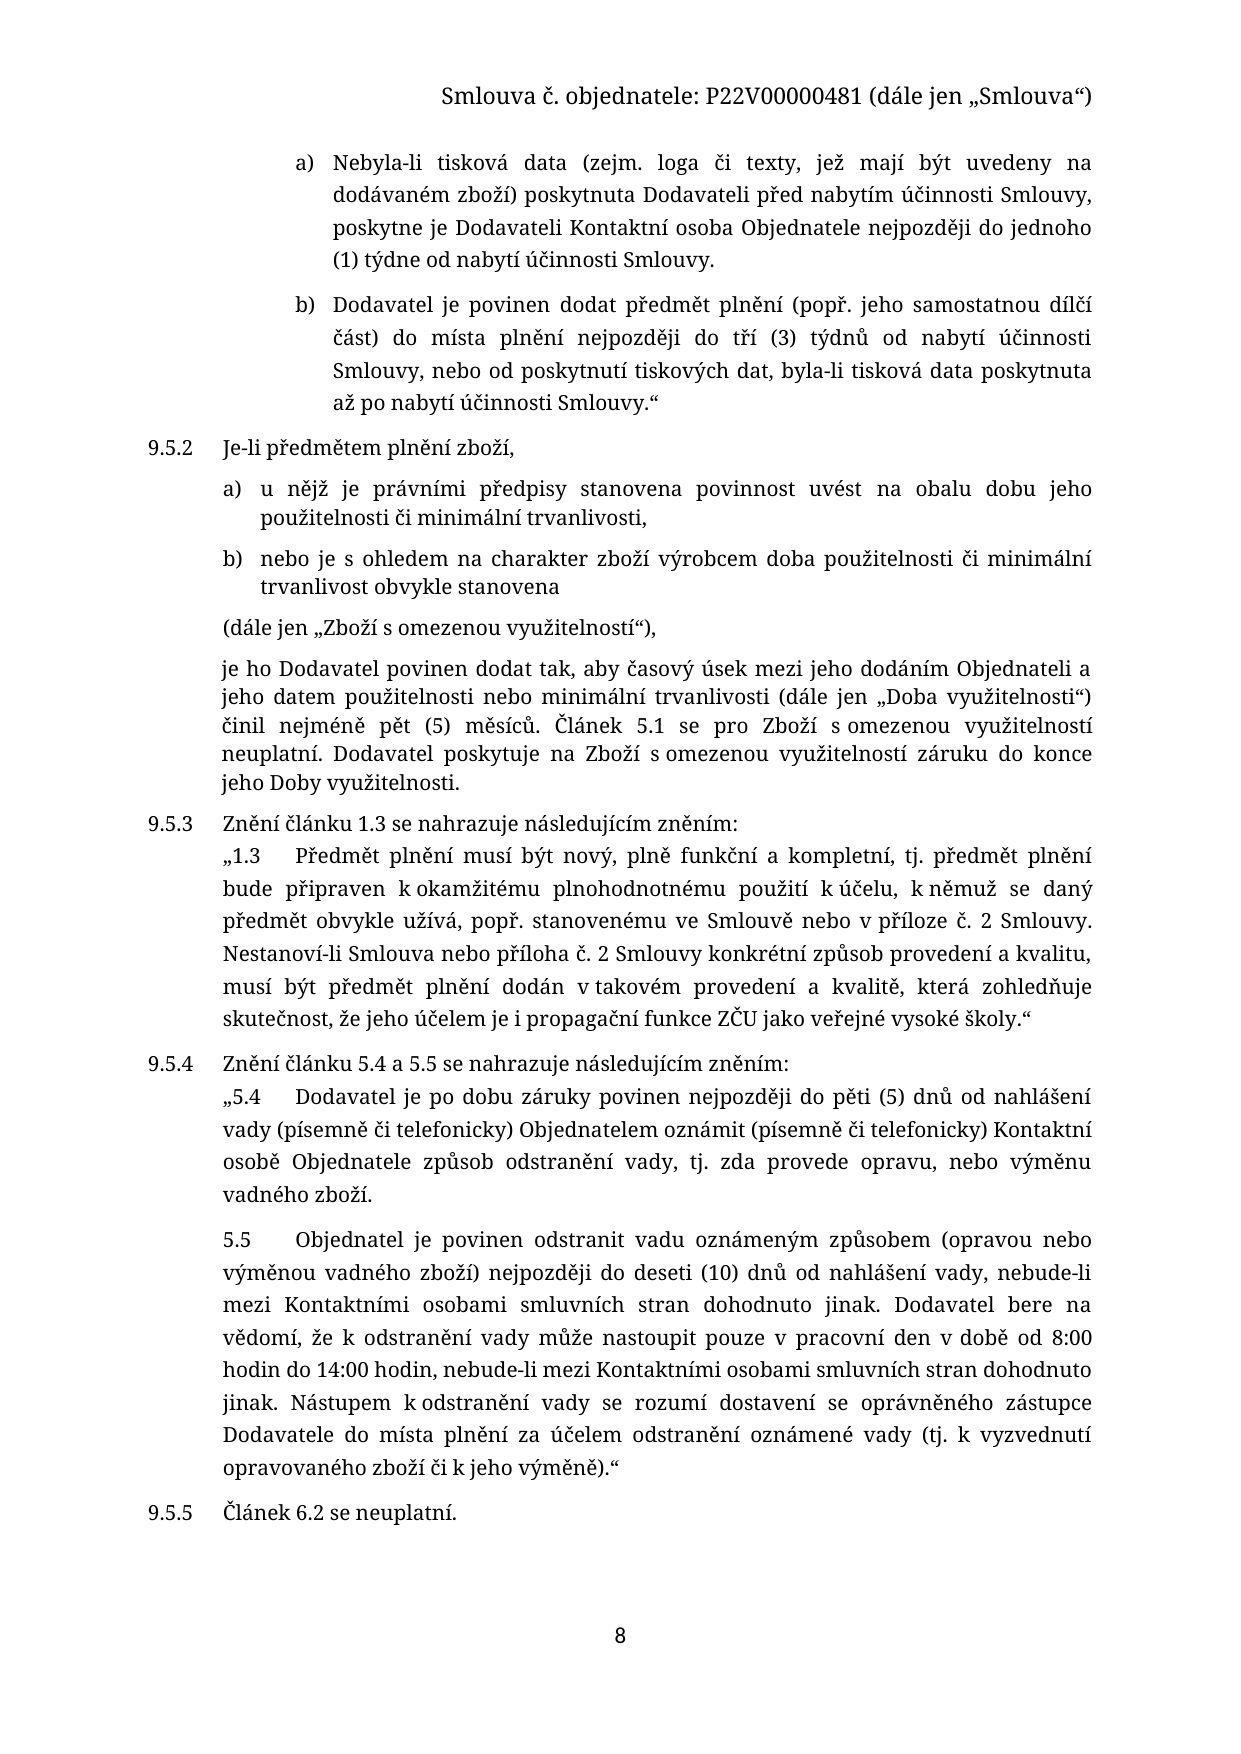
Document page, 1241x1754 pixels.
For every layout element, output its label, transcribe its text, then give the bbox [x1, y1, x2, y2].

list „5.4 Dodavatel je po dobu záruky povinen nejpozději do pěti (5) dnů od nahlášení vady (písemně či telefonicky) Objednatelem oznámit (písemně či telefonicky) Kontaktní osobě Objednatele způsob odstranění vady, tj. zda provede opravu, nebo výměnu vadného zboží. [223, 1082, 1093, 1208]
list Článek 6.2 se neuplatní. [148, 1498, 1093, 1527]
text je ho Dodavatel povinen dodat tak, aby časový úsek mezi jeho dodáním Objednateli a jeho datem použitelnosti nebo minimální trvanlivosti (dále jen „Doba využitelnosti“) činil nejméně pět (5) měsíců. Článek 5.1 se pro Zboží s omezenou využitelností neuplatní. Dodavatel poskytuje na Zboží s omezenou využitelností záruku do konce jeho Doby využitelnosti. [221, 654, 1093, 796]
list u nějž je právními předpisy stanovena povinnost uvést na obalu dobu jeho použitelnosti či minimální trvanlivosti, [223, 474, 1093, 531]
list Nebyla-li tisková data (zejm. loga či texty, jež mají být uvedeny na dodávaném zboží) poskytnuta Dodavateli před nabytím účinnosti Smlouvy, poskytne je Dodavateli Kontaktní osoba Objednatele nejpozději do jednoho (1) týdne od nabytí účinnosti Smlouvy. [295, 148, 1093, 274]
list „1.3 Předmět plnění musí být nový, plně funkční a kompletní, tj. předmět plnění bude připraven k okamžitému plnohodnotnému použití k účelu, k němuž se daný předmět obvykle užívá, popř. stanovenému ve Smlouvě nebo v příloze č. 2 Smlouvy. Nestanoví-li Smlouva nebo příloha č. 2 Smlouvy konkrétní způsob provedení a kvalitu, musí být předmět plnění dodán v takovém provedení a kvalitě, která zohledňuje skutečnost, že jeho účelem je i propagační funkce ZČU jako veřejné vysoké školy.“ [223, 841, 1093, 1033]
text (dále jen „Zboží s omezenou využitelností“), [223, 613, 1093, 642]
list Dodavatel je povinen dodat předmět plnění (popř. jeho samostatnou dílčí část) do místa plnění nejpozději do tří (3) týdnů od nabytí účinnosti Smlouvy, nebo od poskytnutí tiskových dat, byla-li tisková data poskytnuta až po nabytí účinnosti Smlouvy.“ [295, 291, 1093, 417]
list Znění článku 1.3 se nahrazuje následujícím zněním: [148, 809, 1093, 837]
list nebo je s ohledem na charakter zboží výrobcem doba použitelnosti či minimální trvanlivost obvykle stanovena [223, 544, 1093, 601]
list Znění článku 5.4 a 5.5 se nahrazuje následujícím zněním: [148, 1049, 1093, 1078]
list 5.5 Objednatel je povinen odstranit vadu oznámeným způsobem (opravou nebo výměnou vadného zboží) nejpozději do deseti (10) dnů od nahlášení vady, nebude-li mezi Kontaktními osobami smluvních stran dohodnuto jinak. Dodavatel bere na vědomí, že k odstranění vady může nastoupit pouze v pracovní den v době od 8:00 hodin do 14:00 hodin, nebude-li mezi Kontaktními osobami smluvních stran dohodnuto jinak. Nástupem k odstranění vady se rozumí dostavení se oprávněného zástupce Dodavatele do místa plnění za účelem odstranění oznámené vady (tj. k vyzvednutí opravovaného zboží či k jeho výměně).“ [223, 1225, 1093, 1482]
list Je-li předmětem plnění zboží, [148, 433, 1093, 462]
